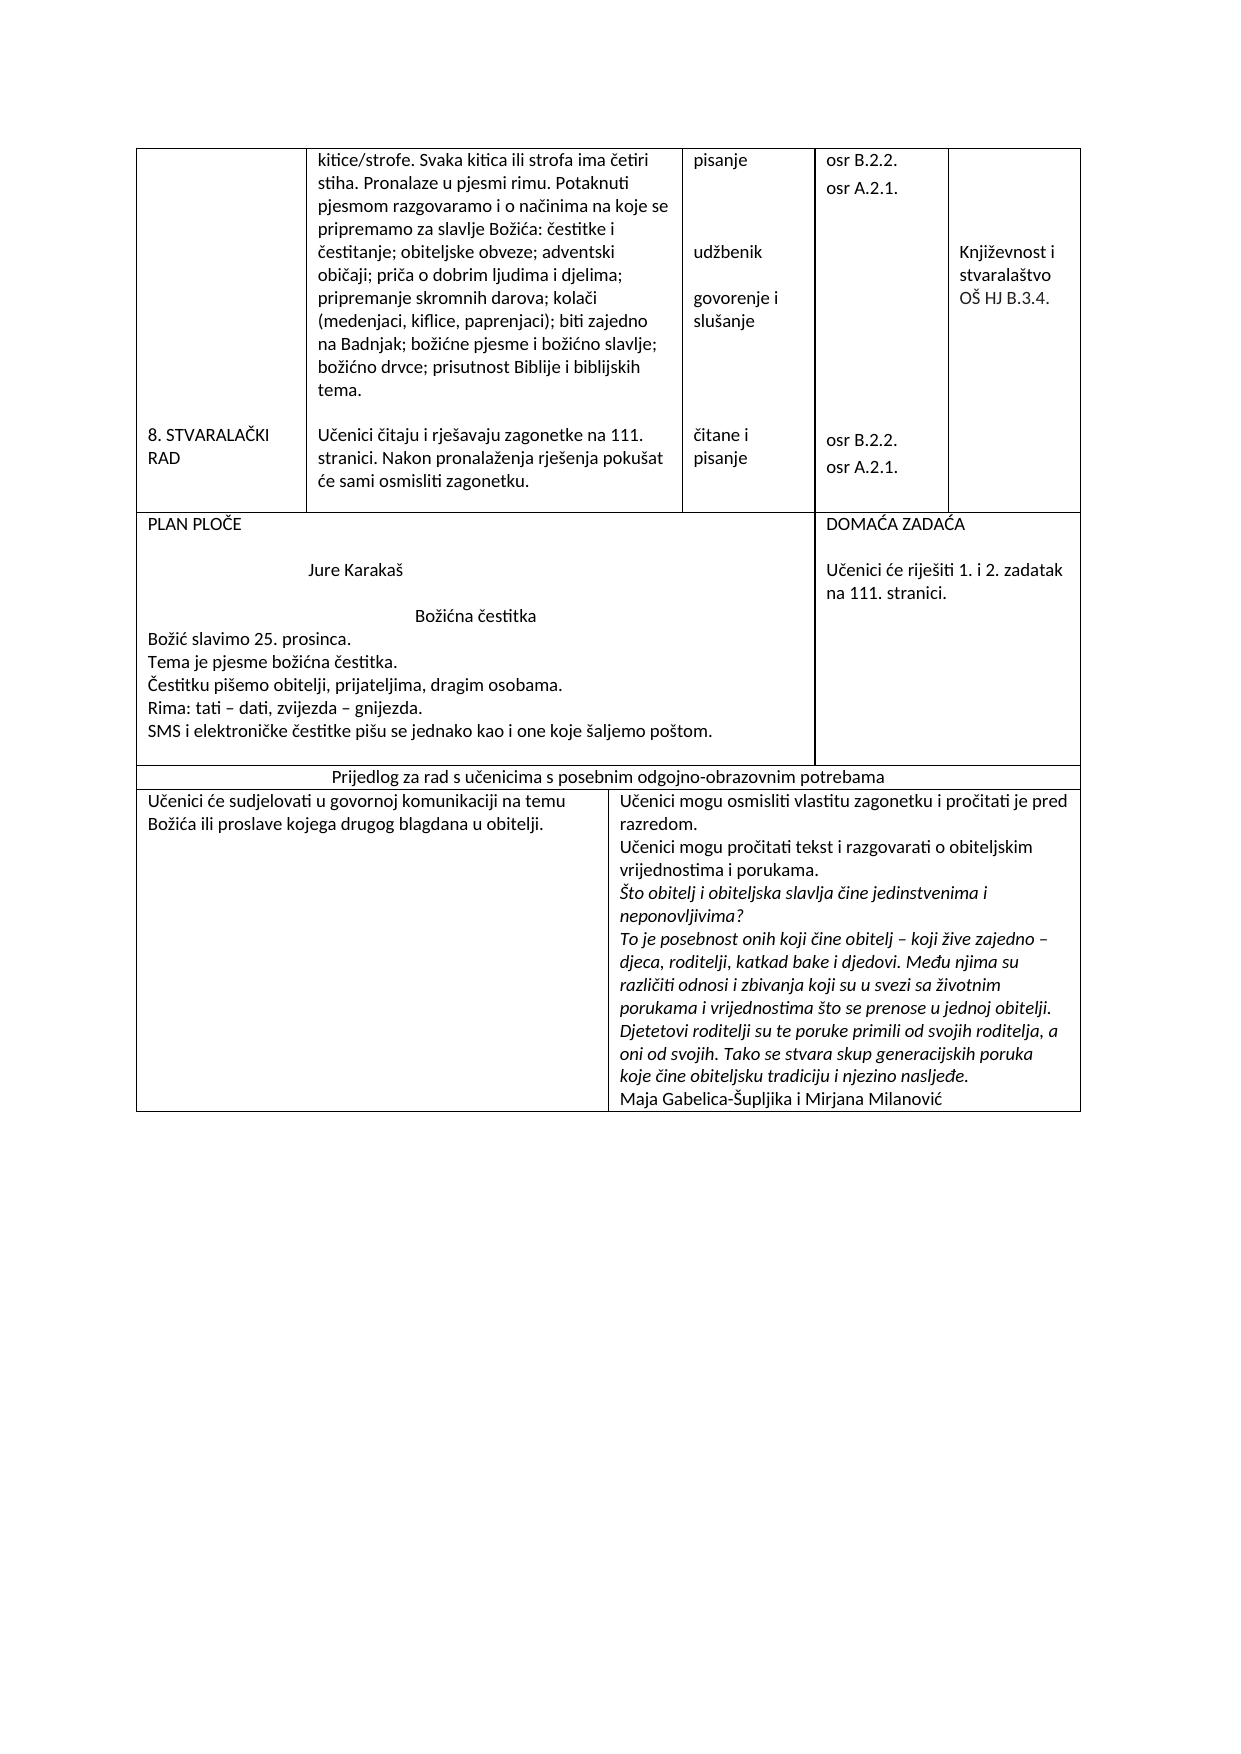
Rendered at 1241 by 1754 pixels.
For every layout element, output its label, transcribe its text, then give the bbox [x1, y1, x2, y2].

table_cell Prijedlog za rad s učenicima s posebnim odgojno-obrazovnim potrebama [137, 766, 1080, 789]
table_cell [137, 149, 306, 512]
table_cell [949, 149, 1080, 512]
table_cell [816, 149, 948, 512]
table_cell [683, 149, 814, 512]
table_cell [307, 149, 682, 512]
table_cell Učenici mogu osmisliti vlastitu zagonetku i pročitati je pred razredom. Učenici mogu pročitati tekst i razgovarati o obiteljskim vrijednostima i porukama. Što obitelj i obiteljska slavlja čine jedinstvenima i neponovljivima? To je posebnost onih koji čine obitelj – koji žive zajedno – djeca, roditelji, katkad bake i djedovi. Među njima su različiti odnosi i zbivanja koji su u svezi sa životnim porukama i vrijednostima što se prenose u jednoj obitelji. Djetetovi roditelji su te poruke primili od svojih roditelja, a oni od svojih. Tako se stvara skup generacijskih poruka koje čine obiteljsku tradiciju i njezino nasljeđe. Maja Gabelica-Šupljika i Mirjana Milanović [609, 790, 1080, 1111]
table_cell Učenici će sudjelovati u govornoj komunikaciji na temu Božića ili proslave kojega drugog blagdana u obitelji. [137, 790, 608, 1111]
table_cell PLAN PLOČE Jure Karakaš Božićna čestitka Božić slavimo 25. prosinca. Tema je pjesme božićna čestitka. Čestitku pišemo obitelji, prijateljima, dragim osobama. Rima: tati – dati, zvijezda – gnijezda. SMS i elektroničke čestitke pišu se jednako kao i one koje šaljemo poštom. [137, 513, 814, 765]
table_cell DOMAĆA ZADAĆA Učenici će riješiti 1. i 2. zadatak na 111. stranici. [816, 513, 1080, 765]
